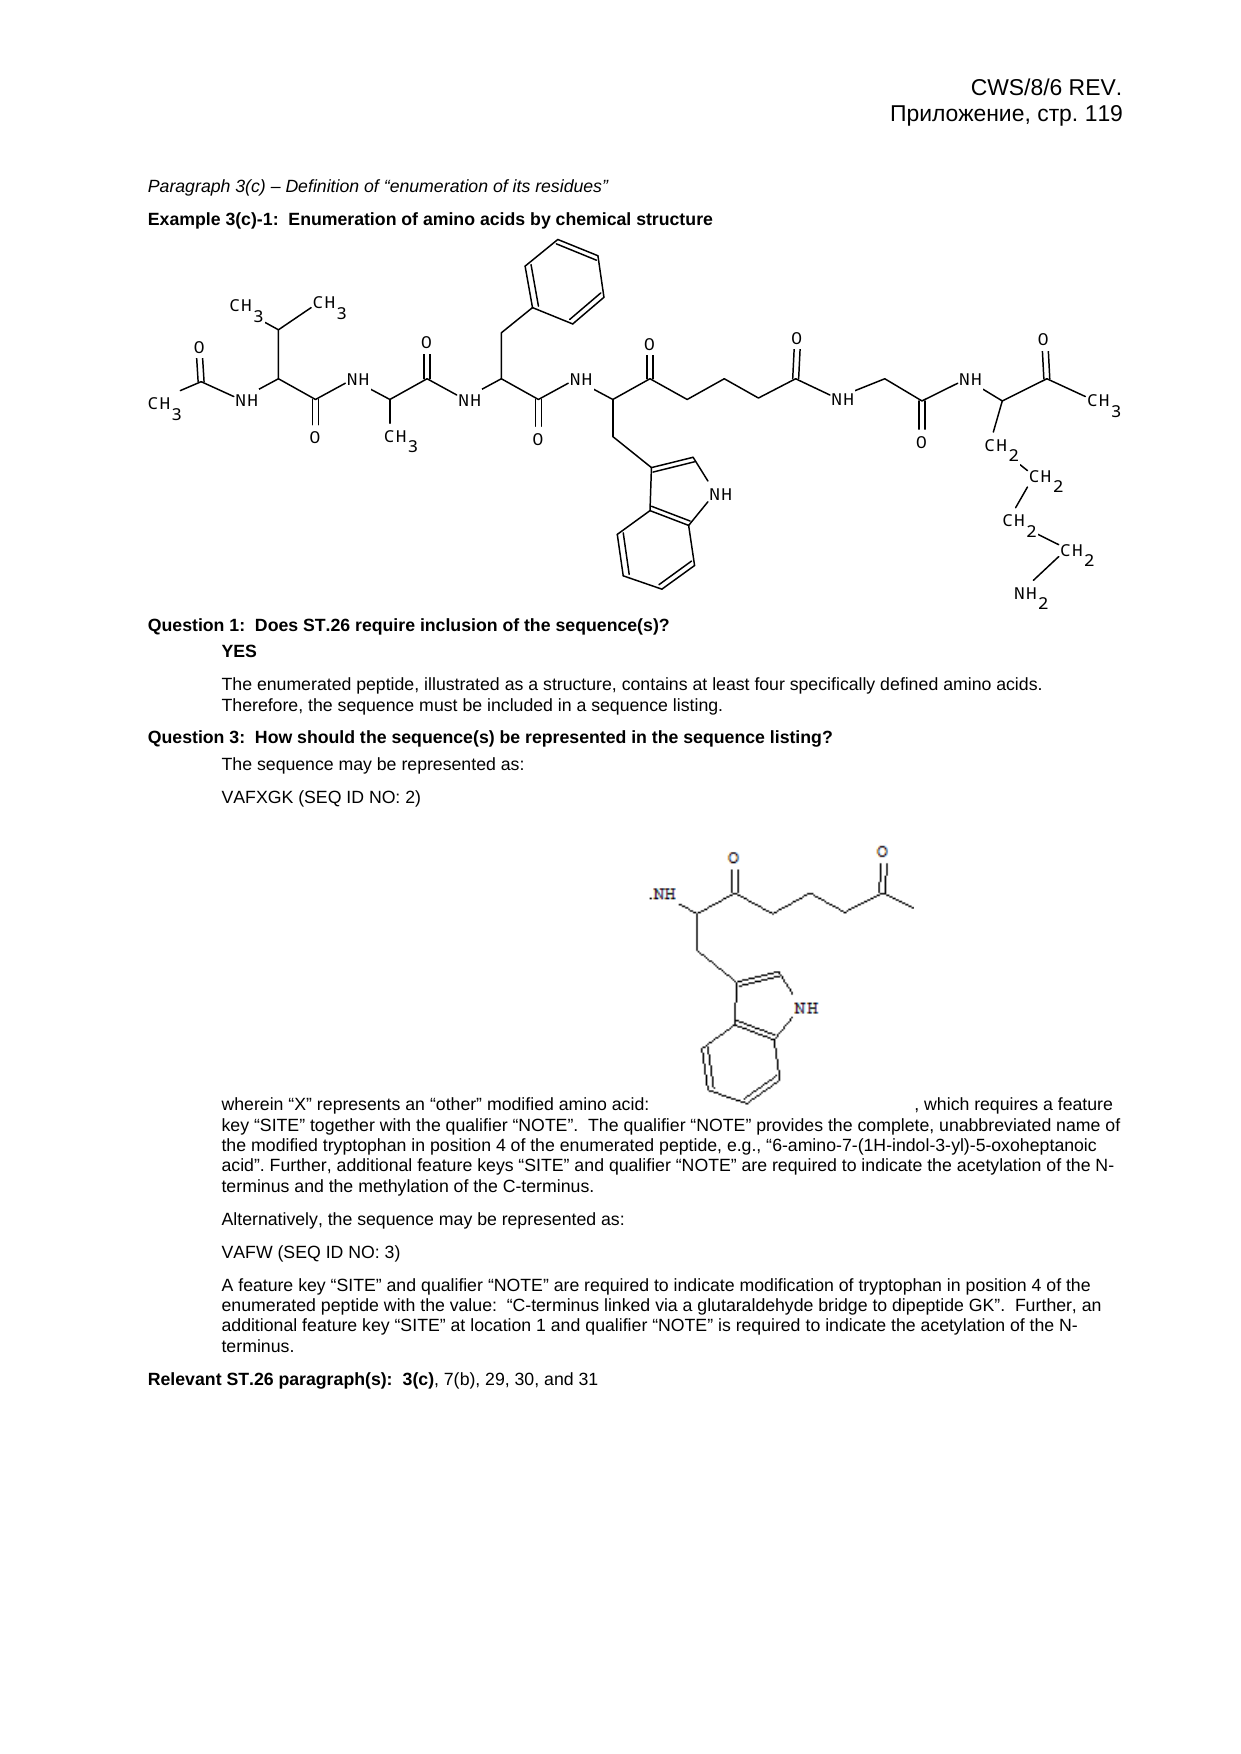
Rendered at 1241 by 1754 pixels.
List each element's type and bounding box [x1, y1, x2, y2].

picture [649, 840, 914, 1111]
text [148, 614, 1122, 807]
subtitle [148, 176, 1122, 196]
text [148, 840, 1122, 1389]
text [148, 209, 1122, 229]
